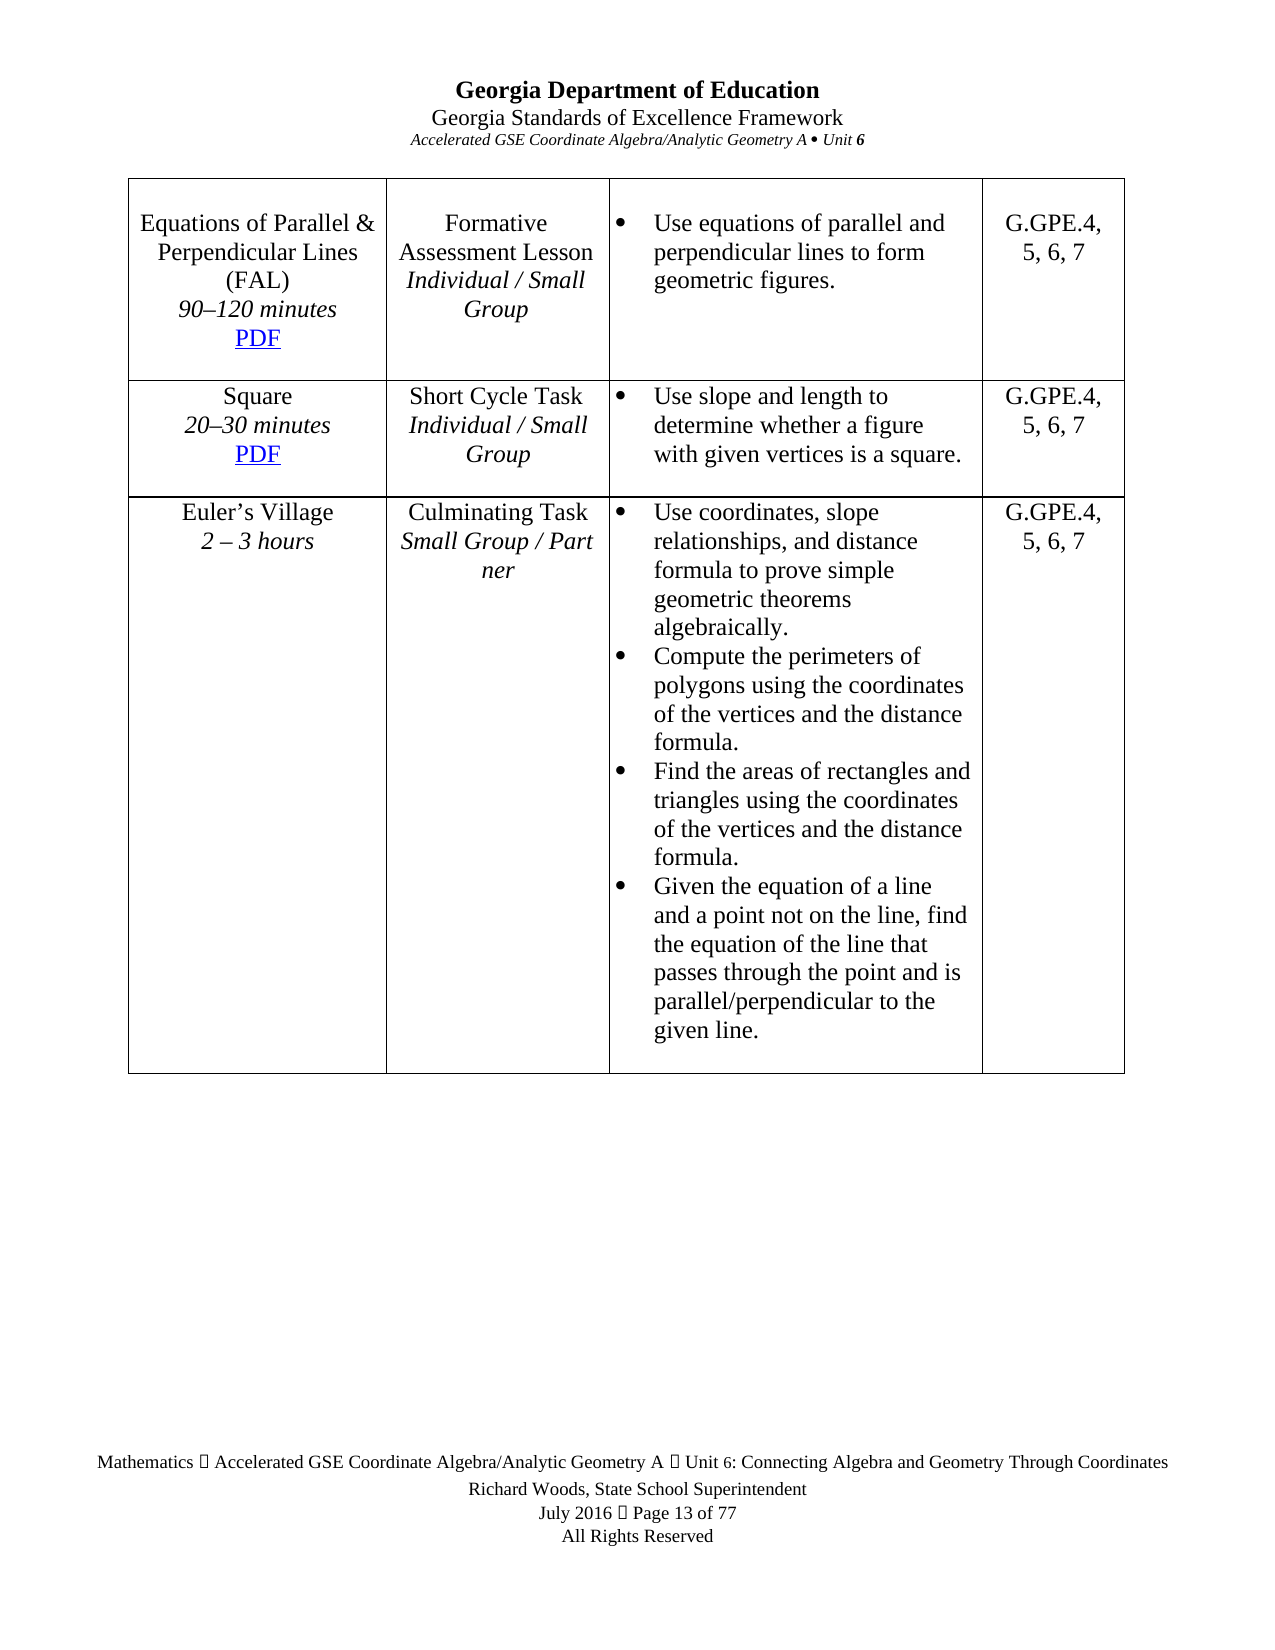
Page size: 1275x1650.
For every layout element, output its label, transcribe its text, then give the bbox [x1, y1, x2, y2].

table_cell Short Cycle Task Individual / Small Group [387, 381, 609, 496]
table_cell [610, 179, 982, 380]
table_cell G.GPE.4, 5, 6, 7 [983, 381, 1124, 496]
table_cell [387, 179, 609, 380]
table_cell Square 20–30 minutes PDF [129, 381, 386, 496]
table_cell Use slope and length to determine whether a figure with given vertices is a square. [610, 381, 982, 496]
table_cell G.GPE.4, 5, 6, 7 [983, 179, 1124, 380]
table_cell Use coordinates, slope relationships, and distance formula to prove simple geometric theorems algebraically. Compute the perimeters of polygons using the coordinates of the vertices and the distance formula. Find the areas of rectangles and triangles using the coordinates of the vertices and the distance formula. Given the equation of a line and a point not on the line, find the equation of the line that passes through the point and is parallel/perpendicular to the given line. [610, 498, 982, 1072]
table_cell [129, 179, 386, 380]
table_cell Culminating Task Small Group / Partner [387, 498, 609, 1072]
table_cell Euler’s Village 2 – 3 hours [129, 498, 386, 1072]
table_cell G.GPE.4, 5, 6, 7 [983, 498, 1124, 1072]
